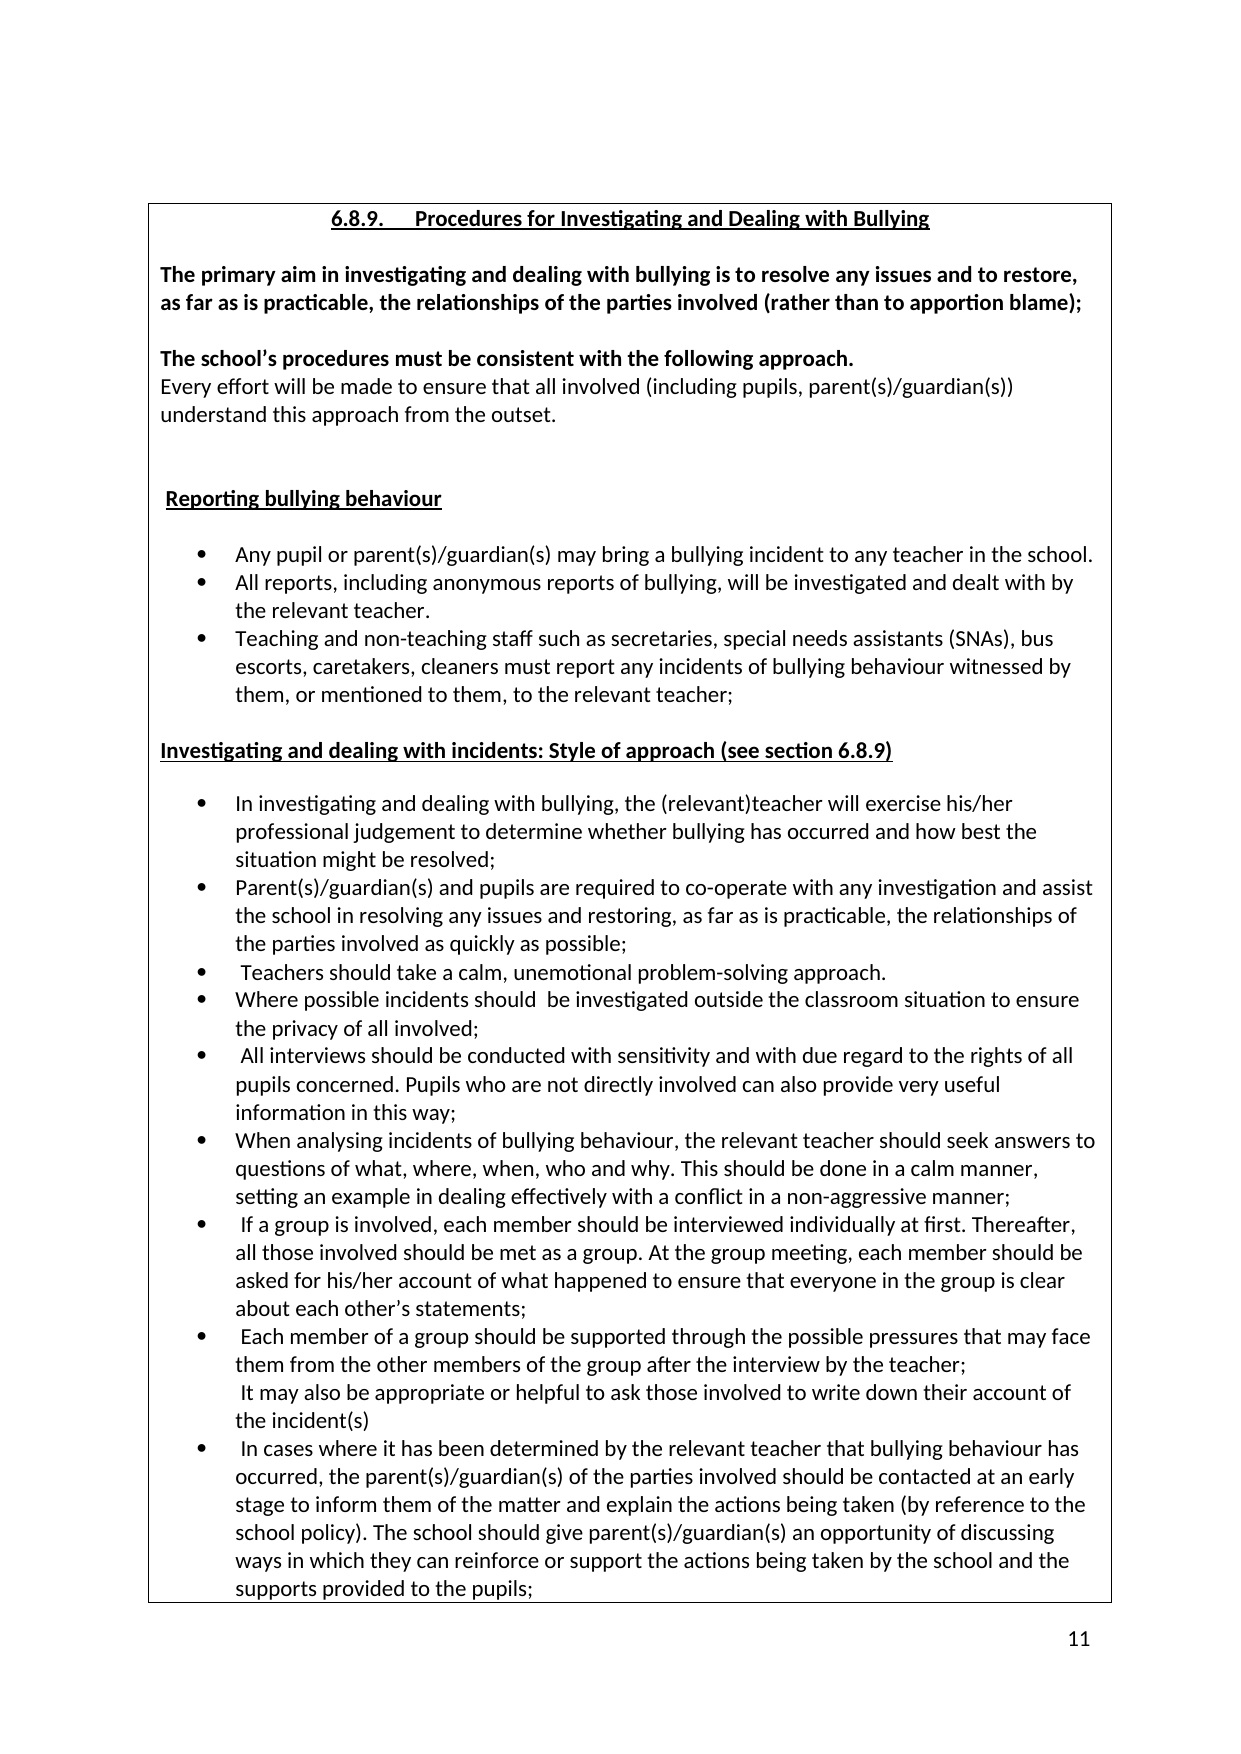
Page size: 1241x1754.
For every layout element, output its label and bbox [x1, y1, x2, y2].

table_header [149, 204, 1111, 1602]
